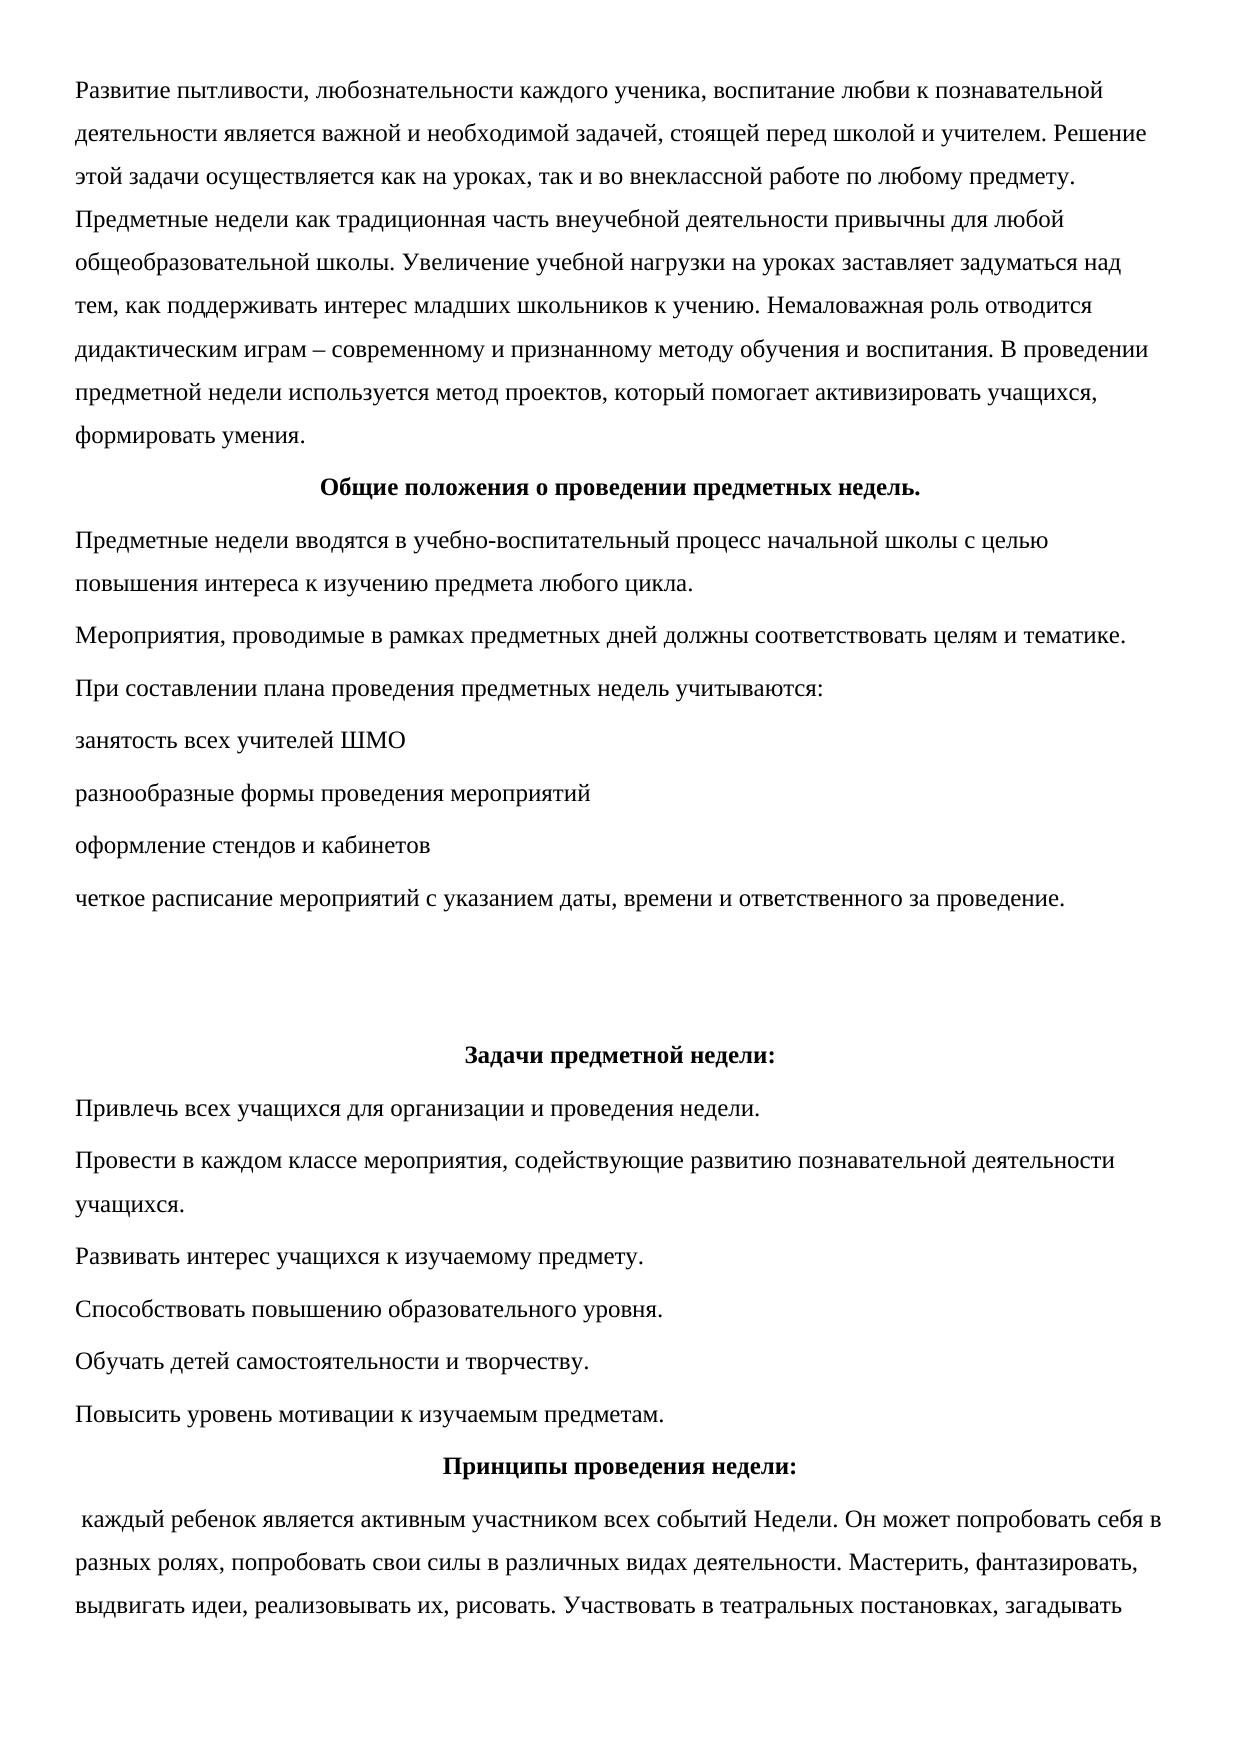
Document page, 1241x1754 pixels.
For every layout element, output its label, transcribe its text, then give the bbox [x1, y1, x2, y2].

text Провести в каждом классе мероприятия, содействующие развитию познавательной деятельности учащихся. [75, 1146, 1165, 1217]
text Развитие пытливости, любознательности каждого ученика, воспитание любви к познавательной деятельности является важной и необходимой задачей, стоящей перед школой и учителем. Решение этой задачи осуществляется как на уроках, так и во внеклассной работе по любому предмету. Предметные недели как традиционная часть внеучебной деятельности привычны для любой общеобразовательной школы. Увеличение учебной нагрузки на уроках заставляет задуматься над тем, как поддерживать интерес младших школьников к учению. Немаловажная роль отводится дидактическим играм – современному и признанному методу обучения и воспитания. В проведении предметной недели используется метод проектов, который помогает активизировать учащихся, формировать умения. [75, 75, 1165, 449]
text Привлечь всех учащихся для организации и проведения недели. [75, 1093, 1165, 1122]
text Задачи предметной недели: [75, 1041, 1165, 1069]
text Принципы проведения недели: [75, 1451, 1165, 1480]
text занятость всех учителей ШМО [75, 726, 1165, 754]
text разнообразные формы проведения мероприятий [75, 778, 1165, 807]
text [75, 1504, 1165, 1619]
text Обучать детей самостоятельности и творчеству. [75, 1346, 1165, 1375]
text оформление стендов и кабинетов [75, 831, 1165, 859]
text четкое расписание мероприятий с указанием даты, времени и ответственного за проведение. [75, 883, 1165, 912]
text Предметные недели вводятся в учебно-воспитательный процесс начальной школы с целью повышения интереса к изучению предмета любого цикла. [75, 525, 1165, 597]
text Развивать интерес учащихся к изучаемому предмету. [75, 1241, 1165, 1270]
text Повысить уровень мотивации к изучаемым предметам. [75, 1399, 1165, 1427]
text При составлении плана проведения предметных недель учитываются: [75, 673, 1165, 702]
text Способствовать повышению образовательного уровня. [75, 1294, 1165, 1322]
text Общие положения о проведении предметных недель. [75, 472, 1165, 501]
text Мероприятия, проводимые в рамках предметных дней должны соответствовать целям и тематике. [75, 621, 1165, 649]
